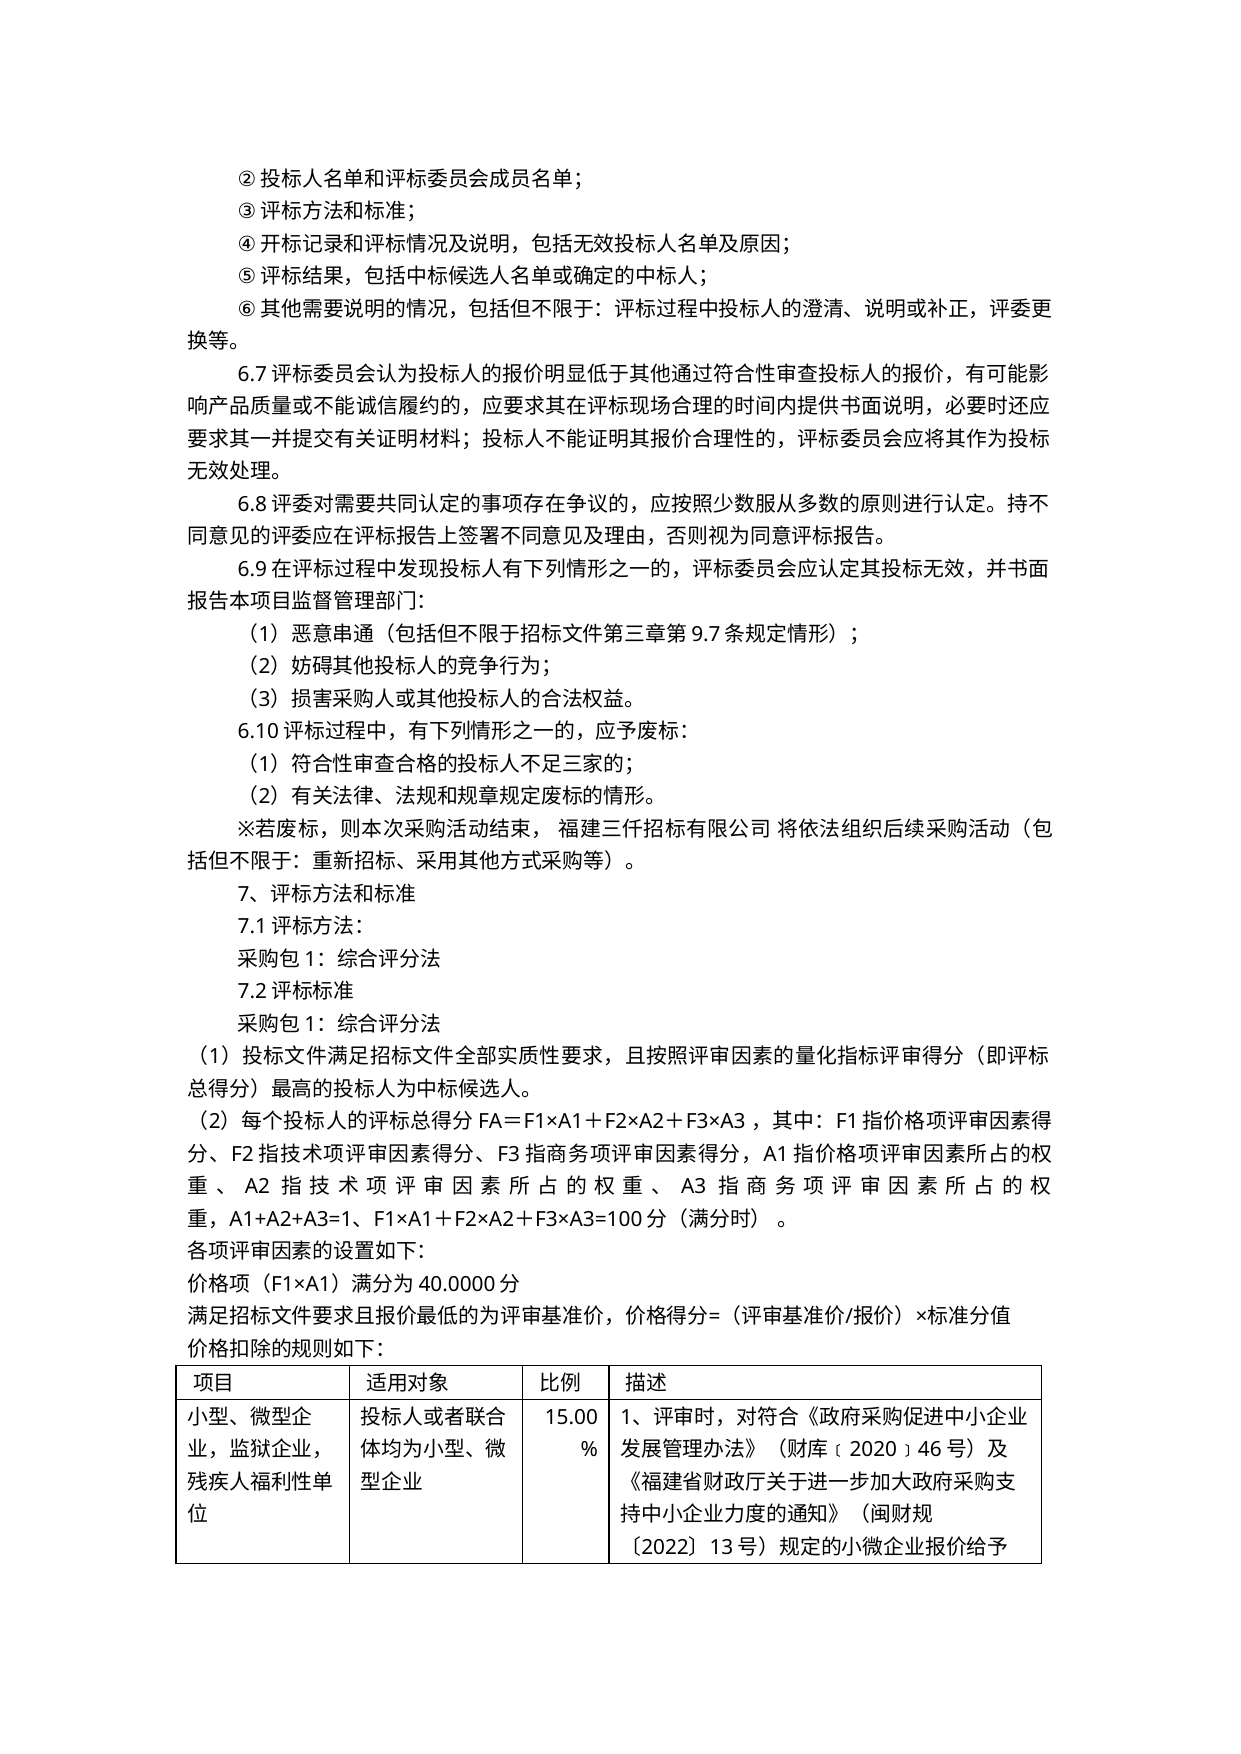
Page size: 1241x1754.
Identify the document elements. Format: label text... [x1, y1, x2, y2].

text 6.7评标委员会认为投标人的报价明显低于其他通过符合性审查投标人的报价，有可能影响产品质量或不能诚信履约的，应要求其在评标现场合理的时间内提供书面说明，必要时还应要求其一并提交有关证明材料；投标人不能证明其报价合理性的，评标委员会应将其作为投标无效处理。 [187, 357, 1053, 487]
text 满足招标文件要求且报价最低的为评审基准价，价格得分=（评审基准价/报价）×标准分值 [187, 1299, 1053, 1332]
table_cell 投标人或者联合体均为小型、微型企业 [350, 1400, 522, 1563]
text ※若废标，则本次采购活动结束， 福建三仟招标有限公司 将依法组织后续采购活动（包括但不限于：重新招标、采用其他方式采购等）。 [187, 812, 1053, 877]
text 采购包1：综合评分法 [187, 942, 1053, 974]
text 价格扣除的规则如下： [187, 1332, 1053, 1364]
text （1）恶意串通（包括但不限于招标文件第三章第9.7条规定情形）； [187, 617, 1053, 649]
table_header 比例 [523, 1366, 608, 1398]
text 价格项（F1×A1）满分为40.0000分 [187, 1267, 1053, 1299]
text 6.9在评标过程中发现投标人有下列情形之一的，评标委员会应认定其投标无效，并书面报告本项目监督管理部门： [187, 552, 1053, 617]
text 7.2评标标准 [187, 974, 1053, 1007]
text （1）符合性审查合格的投标人不足三家的； [187, 747, 1053, 779]
text 采购包1：综合评分法 [187, 1007, 1053, 1039]
table_header 适用对象 [350, 1366, 522, 1398]
text ②投标人名单和评标委员会成员名单； [187, 162, 1053, 194]
text （2）每个投标人的评标总得分FA＝F1×A1＋F2×A2＋F3×A3 ，其中：F1指价格项评审因素得分、F2指技术项评审因素得分、F3指商务项评审因素得分，A1指价格项评审因素所占的权重、A2指技术项评审因素所占的权重、A3指商务项评审因素所占的权重，A1+A2+A3=1、F1×A1＋F2×A2＋F3×A3=100分（满分时） 。 [187, 1104, 1053, 1234]
text 7.1评标方法： [187, 909, 1053, 942]
text 6.10评标过程中，有下列情形之一的，应予废标： [187, 714, 1053, 747]
table_header 项目 [177, 1366, 349, 1398]
text ④开标记录和评标情况及说明，包括无效投标人名单及原因； [187, 227, 1053, 259]
text （1）投标文件满足招标文件全部实质性要求，且按照评审因素的量化指标评审得分（即评标总得分）最高的投标人为中标候选人。 [187, 1039, 1053, 1104]
table_header 描述 [610, 1366, 1041, 1398]
text ⑥其他需要说明的情况，包括但不限于：评标过程中投标人的澄清、说明或补正，评委更换等。 [187, 292, 1053, 357]
text （3）损害采购人或其他投标人的合法权益。 [187, 682, 1053, 714]
text 各项评审因素的设置如下： [187, 1234, 1053, 1267]
text 6.8评委对需要共同认定的事项存在争议的，应按照少数服从多数的原则进行认定。持不同意见的评委应在评标报告上签署不同意见及理由，否则视为同意评标报告。 [187, 487, 1053, 552]
text 7、评标方法和标准 [187, 877, 1053, 909]
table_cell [177, 1400, 349, 1563]
text ③评标方法和标准； [187, 194, 1053, 227]
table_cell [610, 1400, 1041, 1563]
text （2）妨碍其他投标人的竞争行为； [187, 649, 1053, 682]
text （2）有关法律、法规和规章规定废标的情形。 [187, 779, 1053, 812]
table_cell 15.00% [523, 1400, 608, 1563]
text ⑤评标结果，包括中标候选人名单或确定的中标人； [187, 259, 1053, 292]
